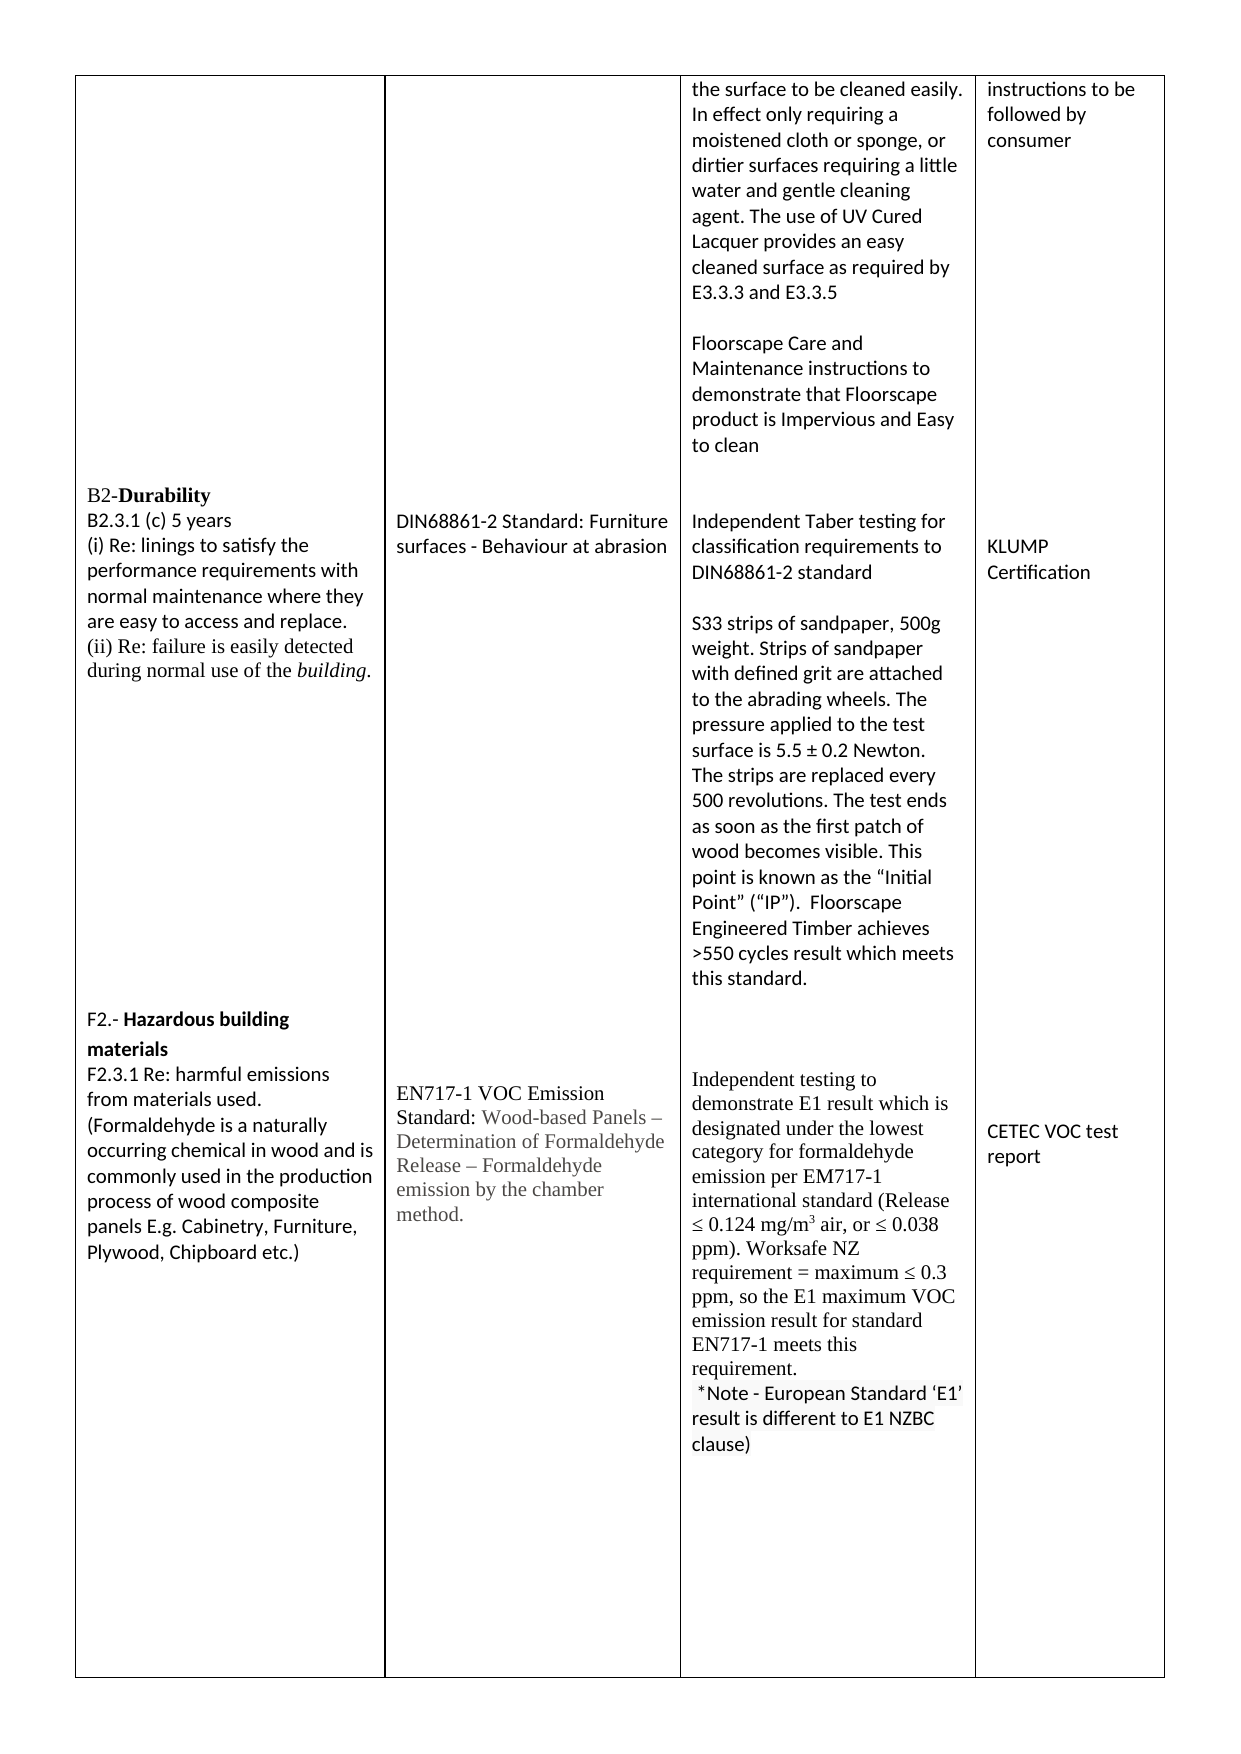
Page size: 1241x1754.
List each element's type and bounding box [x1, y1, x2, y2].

table_cell [386, 76, 680, 1677]
table_cell [976, 76, 1164, 1677]
table_cell [76, 76, 384, 1677]
table_cell [681, 76, 975, 1677]
